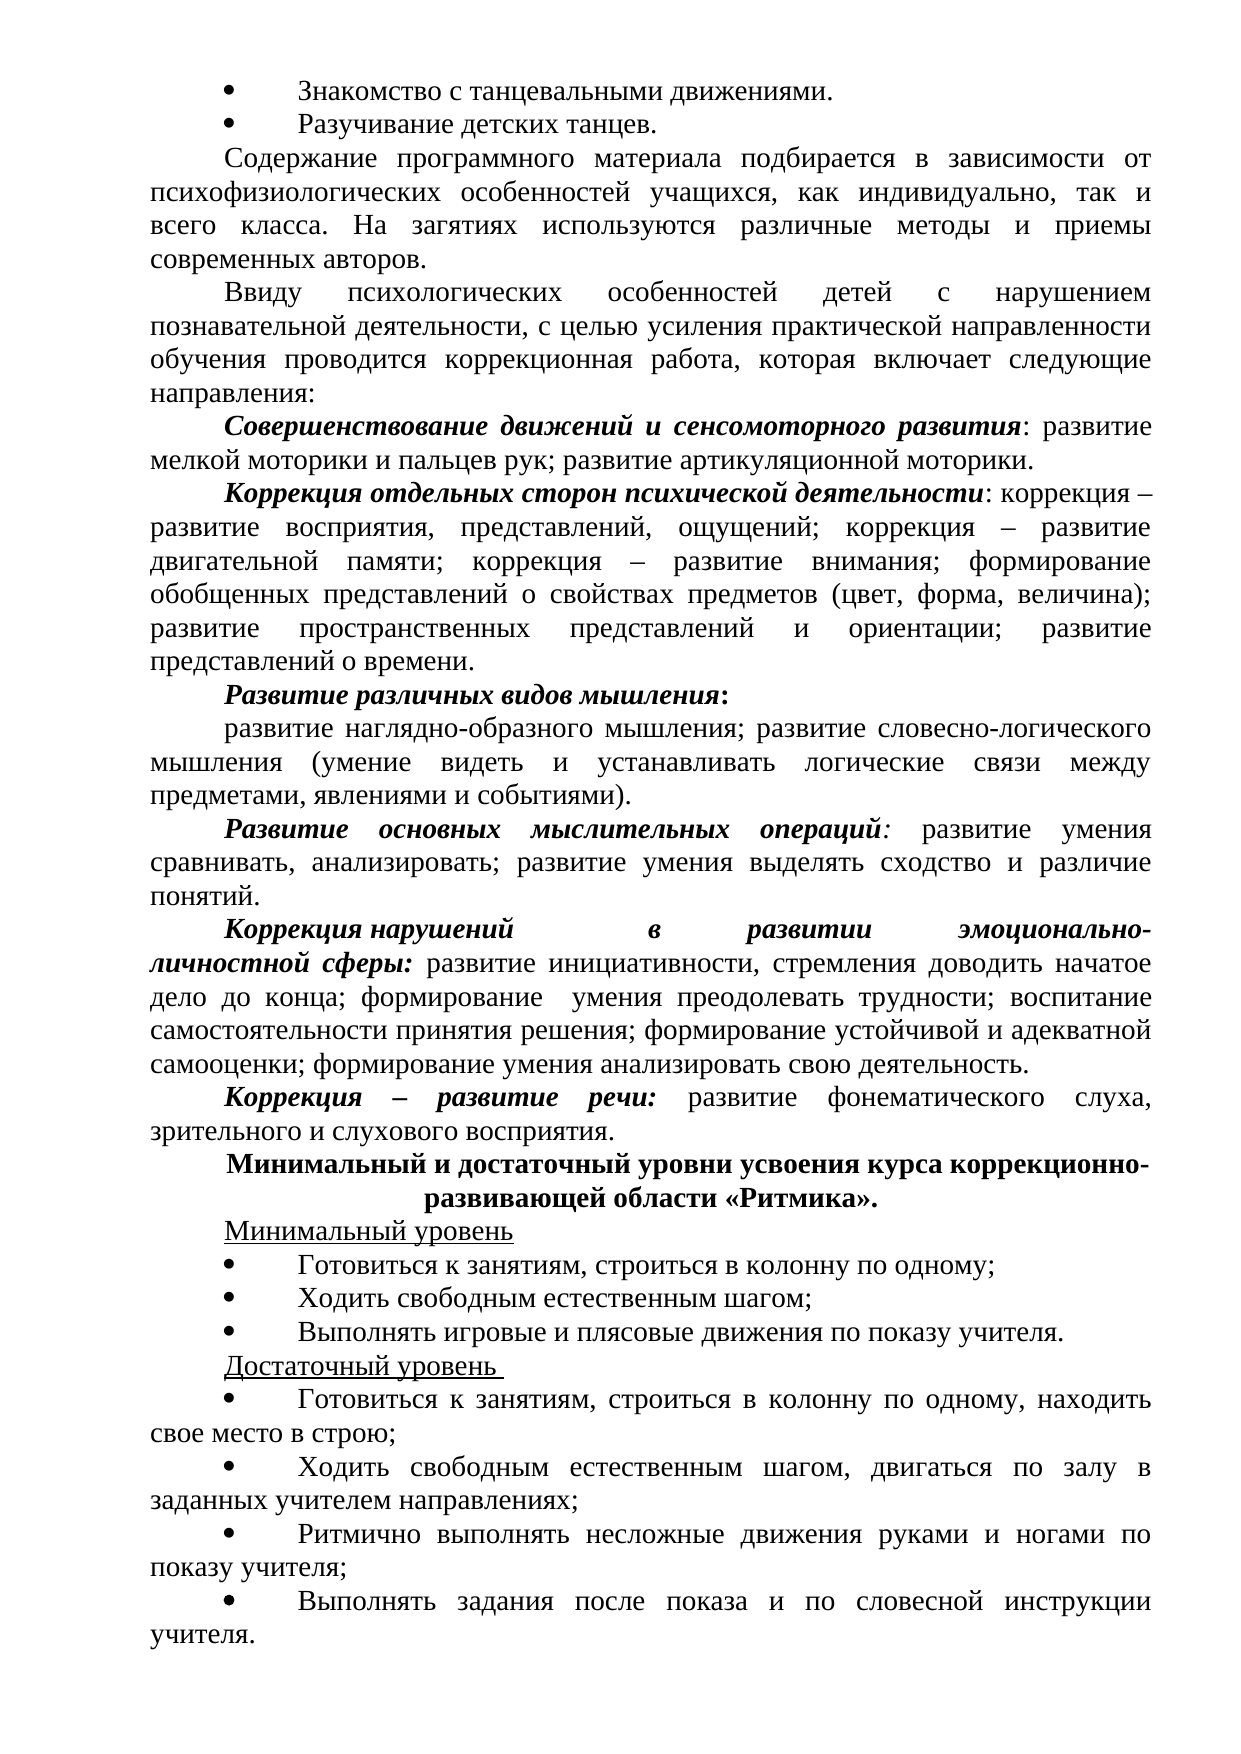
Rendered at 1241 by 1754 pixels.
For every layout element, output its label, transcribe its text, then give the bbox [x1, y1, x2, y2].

list Ритмично выполнять несложные движения руками и ногами по показу учителя; [150, 1516, 1152, 1583]
text Минимальный и достаточный уровни усвоения курса коррекционно-развивающей области «Ритмика». [150, 1146, 1152, 1213]
list Выполнять задания после показа и по словесной инструкции учителя. [150, 1583, 1152, 1650]
text Коррекция нарушений в развитии эмоционально-личностной сферы: развитие инициативности, стремления доводить начатое дело до конца; формирование умения преодолевать трудности; воспитание самостоятельности принятия решения; формирование устойчивой и адекватной самооценки; формирование умения анализировать свою деятельность. [150, 912, 1152, 1079]
text Коррекция отдельных сторон психической деятельности: коррекция – развитие восприятия, представлений, ощущений; коррекция – развитие двигательной памяти; коррекция – развитие внимания; формирование обобщенных представлений о свойствах предметов (цвет, форма, величина); развитие пространственных представлений и ориентации; развитие представлений о времени. [150, 476, 1152, 677]
text Развитие основных мыслительных операций: развитие умения сравнивать, анализировать; развитие умения выделять сходство и различие понятий. [150, 811, 1152, 912]
list Готовиться к занятиям, строиться в колонну по одному; [150, 1247, 1152, 1281]
text Развитие различных видов мышления: [150, 677, 1152, 710]
list Готовиться к занятиям, строиться в колонну по одному, находить свое место в строю; [150, 1381, 1152, 1449]
list Выполнять игровые и плясовые движения по показу учителя. [150, 1314, 1152, 1348]
list Ходить свободным естественным шагом, двигаться по залу в заданных учителем направлениях; [150, 1449, 1152, 1516]
list Ходить свободным естественным шагом; [150, 1281, 1152, 1314]
list Разучивание детских танцев. [150, 106, 1152, 140]
list Знакомство с танцевальными движениями. [150, 73, 1152, 106]
text Достаточный уровень [150, 1348, 1152, 1381]
text Содержание программного материала подбирается в зависимости от психофизиологических особенностей учащихся, как индивидуально, так и всего класса. На загятиях используются различные методы и приемы современных авторов. [150, 140, 1152, 274]
text Минимальный уровень [150, 1213, 1152, 1247]
text Коррекция – развитие речи: развитие фонематического слуха, зрительного и слухового восприятия. [150, 1079, 1152, 1146]
text Совершенствование движений и сенсомоторного развития: развитие мелкой моторики и пальцев рук; развитие артикуляционной моторики. [150, 408, 1152, 476]
text Ввиду психологических особенностей детей с нарушением познавательной деятельности, с целью усиления практической направленности обучения проводится коррекционная работа, которая включает следующие направления: [150, 274, 1152, 408]
text развитие наглядно-образного мышления; развитие словесно-логического мышления (умение видеть и устанавливать логические связи между предметами, явлениями и событиями). [150, 710, 1152, 811]
